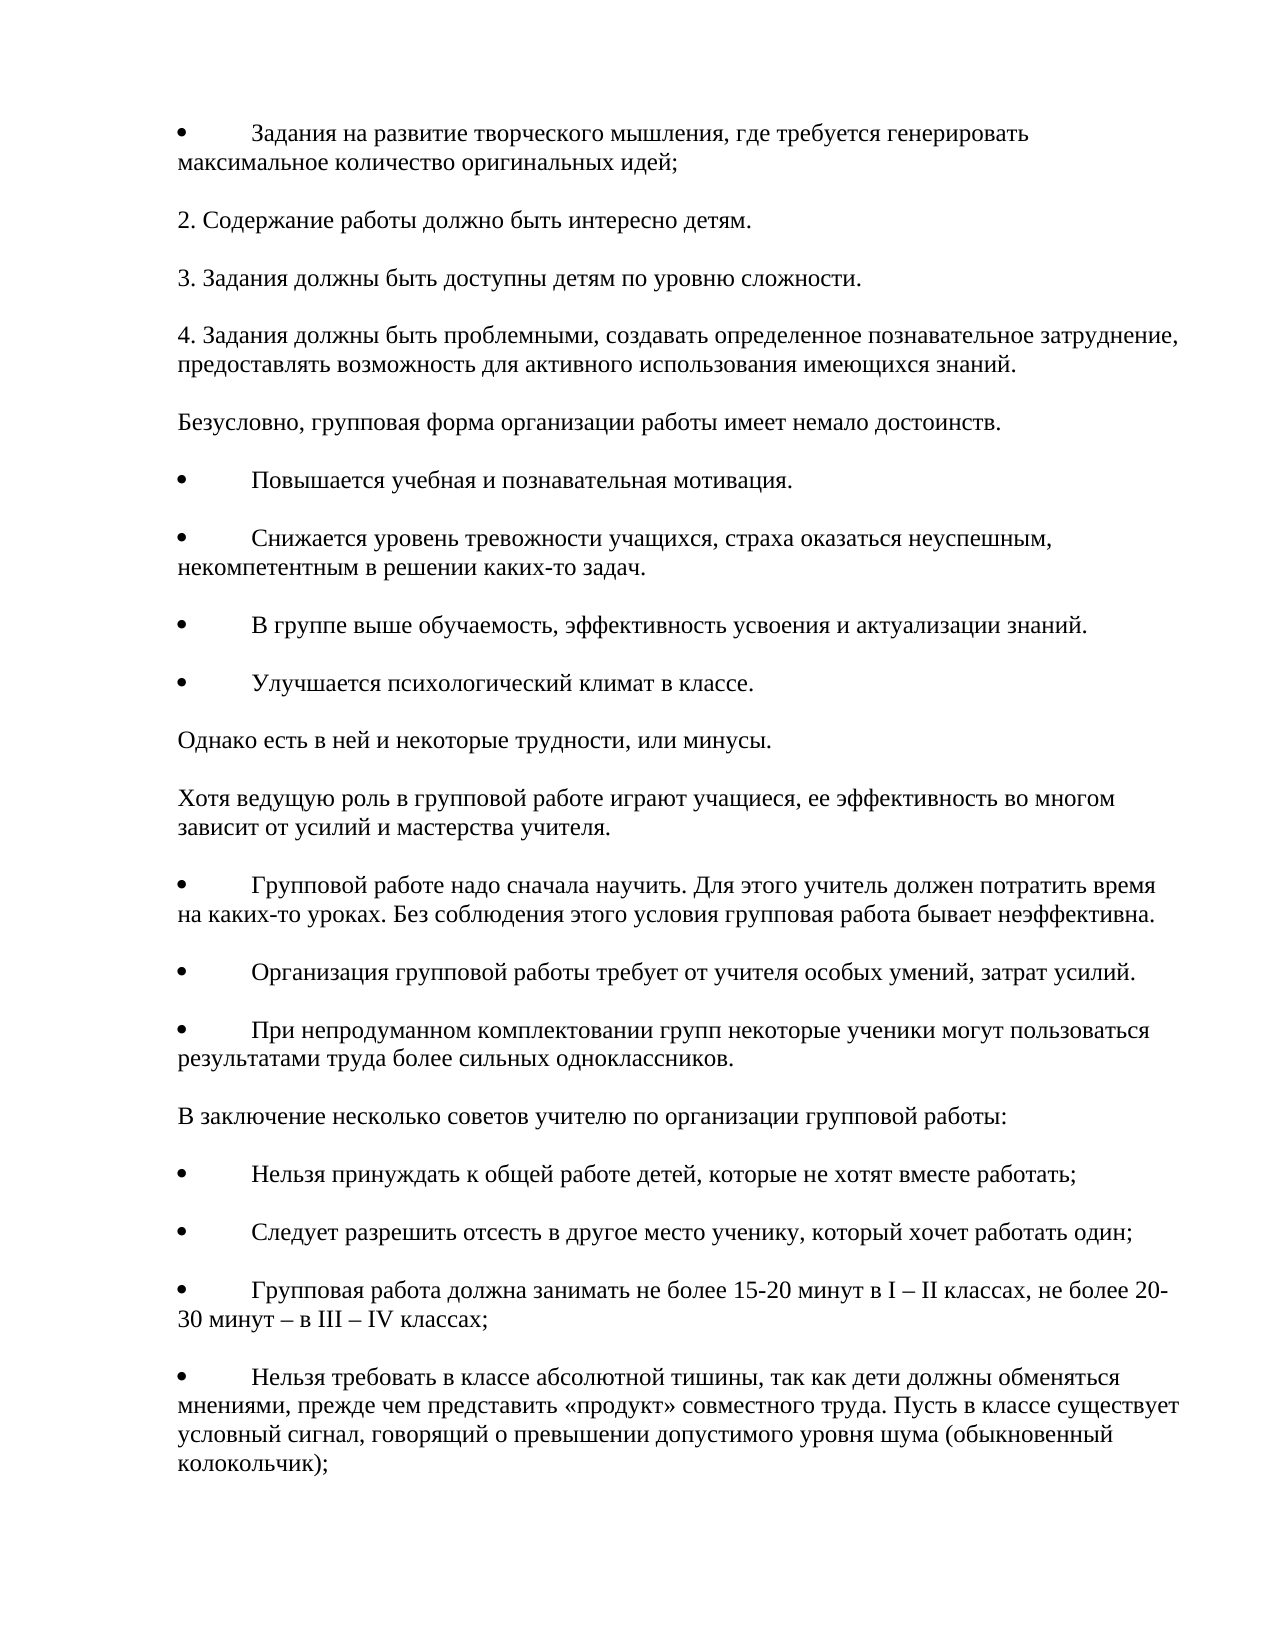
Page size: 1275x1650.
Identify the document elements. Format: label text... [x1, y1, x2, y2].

text Хотя ведущую роль в групповой работе играют учащиеся, ее эффективность во многом зависит от усилий и мастерства учителя. [177, 783, 1186, 841]
list Повышается учебная и познавательная мотивация. [177, 465, 1186, 494]
text 3. Задания должны быть доступны детям по уровню сложности. [177, 263, 1186, 291]
text В заключение несколько советов учителю по организации групповой работы: [177, 1101, 1186, 1130]
text 4. Задания должны быть проблемными, создавать определенное познавательное затруднение, предоставлять возможность для активного использования имеющихся знаний. [177, 321, 1186, 378]
text Безусловно, групповая форма организации работы имеет немало достоинств. [177, 407, 1186, 436]
list Групповой работе надо сначала научить. Для этого учитель должен потратить время на каких-то уроках. Без соблюдения этого условия групповая работа бывает неэффективна. [177, 870, 1186, 928]
list Задания на развитие творческого мышления, где требуется генерировать максимальное количество оригинальных идей; [177, 118, 1186, 176]
list Нельзя принуждать к общей работе детей, которые не хотят вместе работать; [177, 1159, 1186, 1188]
list Нельзя требовать в классе абсолютной тишины, так как дети должны обменяться мнениями, прежде чем представить «продукт» совместного труда. Пусть в классе существует условный сигнал, говорящий о превышении допустимого уровня шума (обыкновенный колокольчик); [177, 1362, 1186, 1477]
list Улучшается психологический климат в классе. [177, 668, 1186, 696]
list Групповая работа должна занимать не более 15-20 минут в I – II классах, не более 20-30 минут – в III – IV классах; [177, 1275, 1186, 1333]
text 2. Содержание работы должно быть интересно детям. [177, 205, 1186, 233]
list Следует разрешить отсесть в другое место ученику, который хочет работать один; [177, 1217, 1186, 1246]
list При непродуманном комплектовании групп некоторые ученики могут пользоваться результатами труда более сильных одноклассников. [177, 1015, 1186, 1072]
list Снижается уровень тревожности учащихся, страха оказаться неуспешным, некомпетентным в решении каких-то задач. [177, 523, 1186, 581]
text Однако есть в ней и некоторые трудности, или минусы. [177, 726, 1186, 754]
list Организация групповой работы требует от учителя особых умений, затрат усилий. [177, 957, 1186, 986]
list В группе выше обучаемость, эффективность усвоения и актуализации знаний. [177, 610, 1186, 638]
